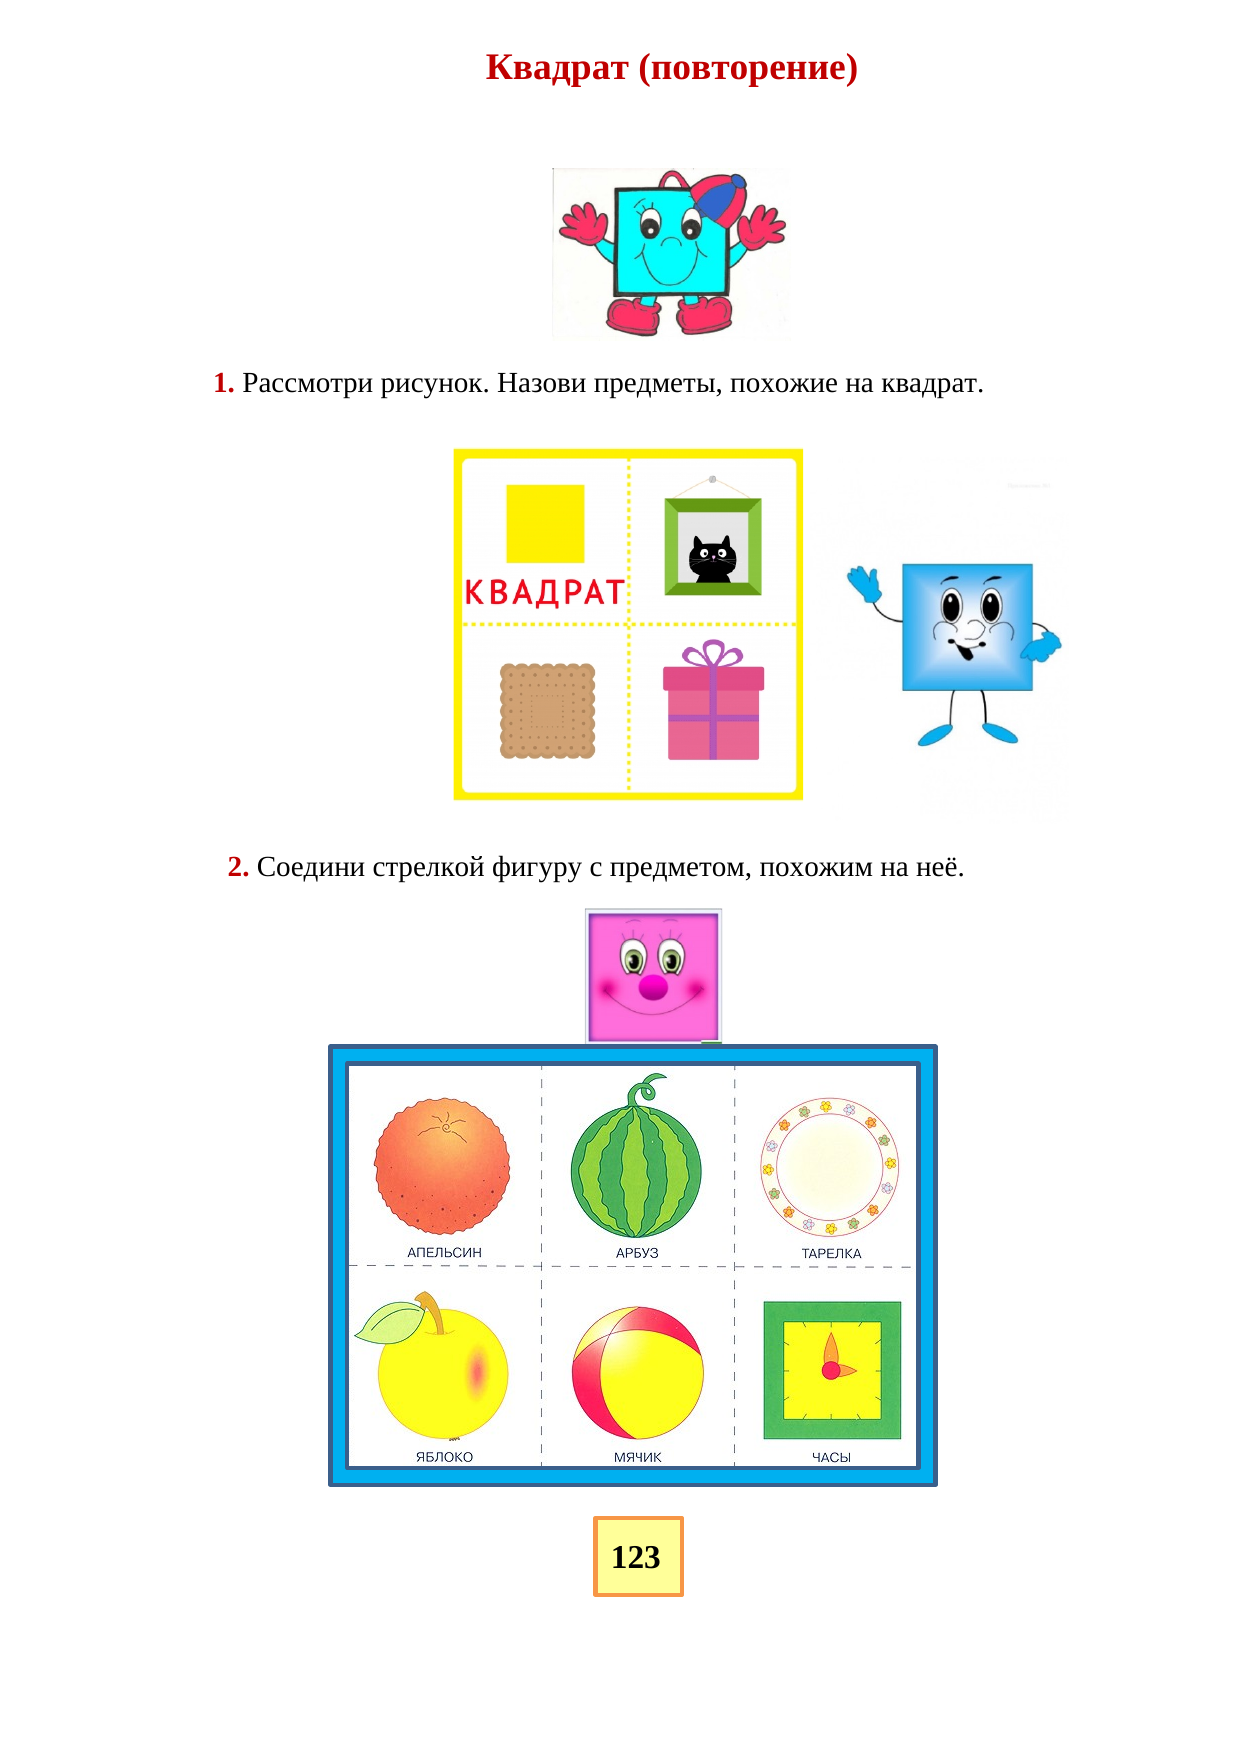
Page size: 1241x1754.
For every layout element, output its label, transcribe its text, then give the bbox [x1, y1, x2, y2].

text Квадрат (повторение) [118, 44, 1226, 87]
picture [552, 168, 792, 341]
picture [810, 457, 1069, 824]
picture [453, 424, 804, 824]
text 1. Рассмотри рисунок. Назови предметы, похожие на квадрат. [118, 365, 1226, 399]
picture [349, 1066, 916, 1466]
picture [584, 908, 723, 1044]
text 2. Соедини стрелкой фигуру с предметом, похожим на неё. [118, 849, 1226, 882]
